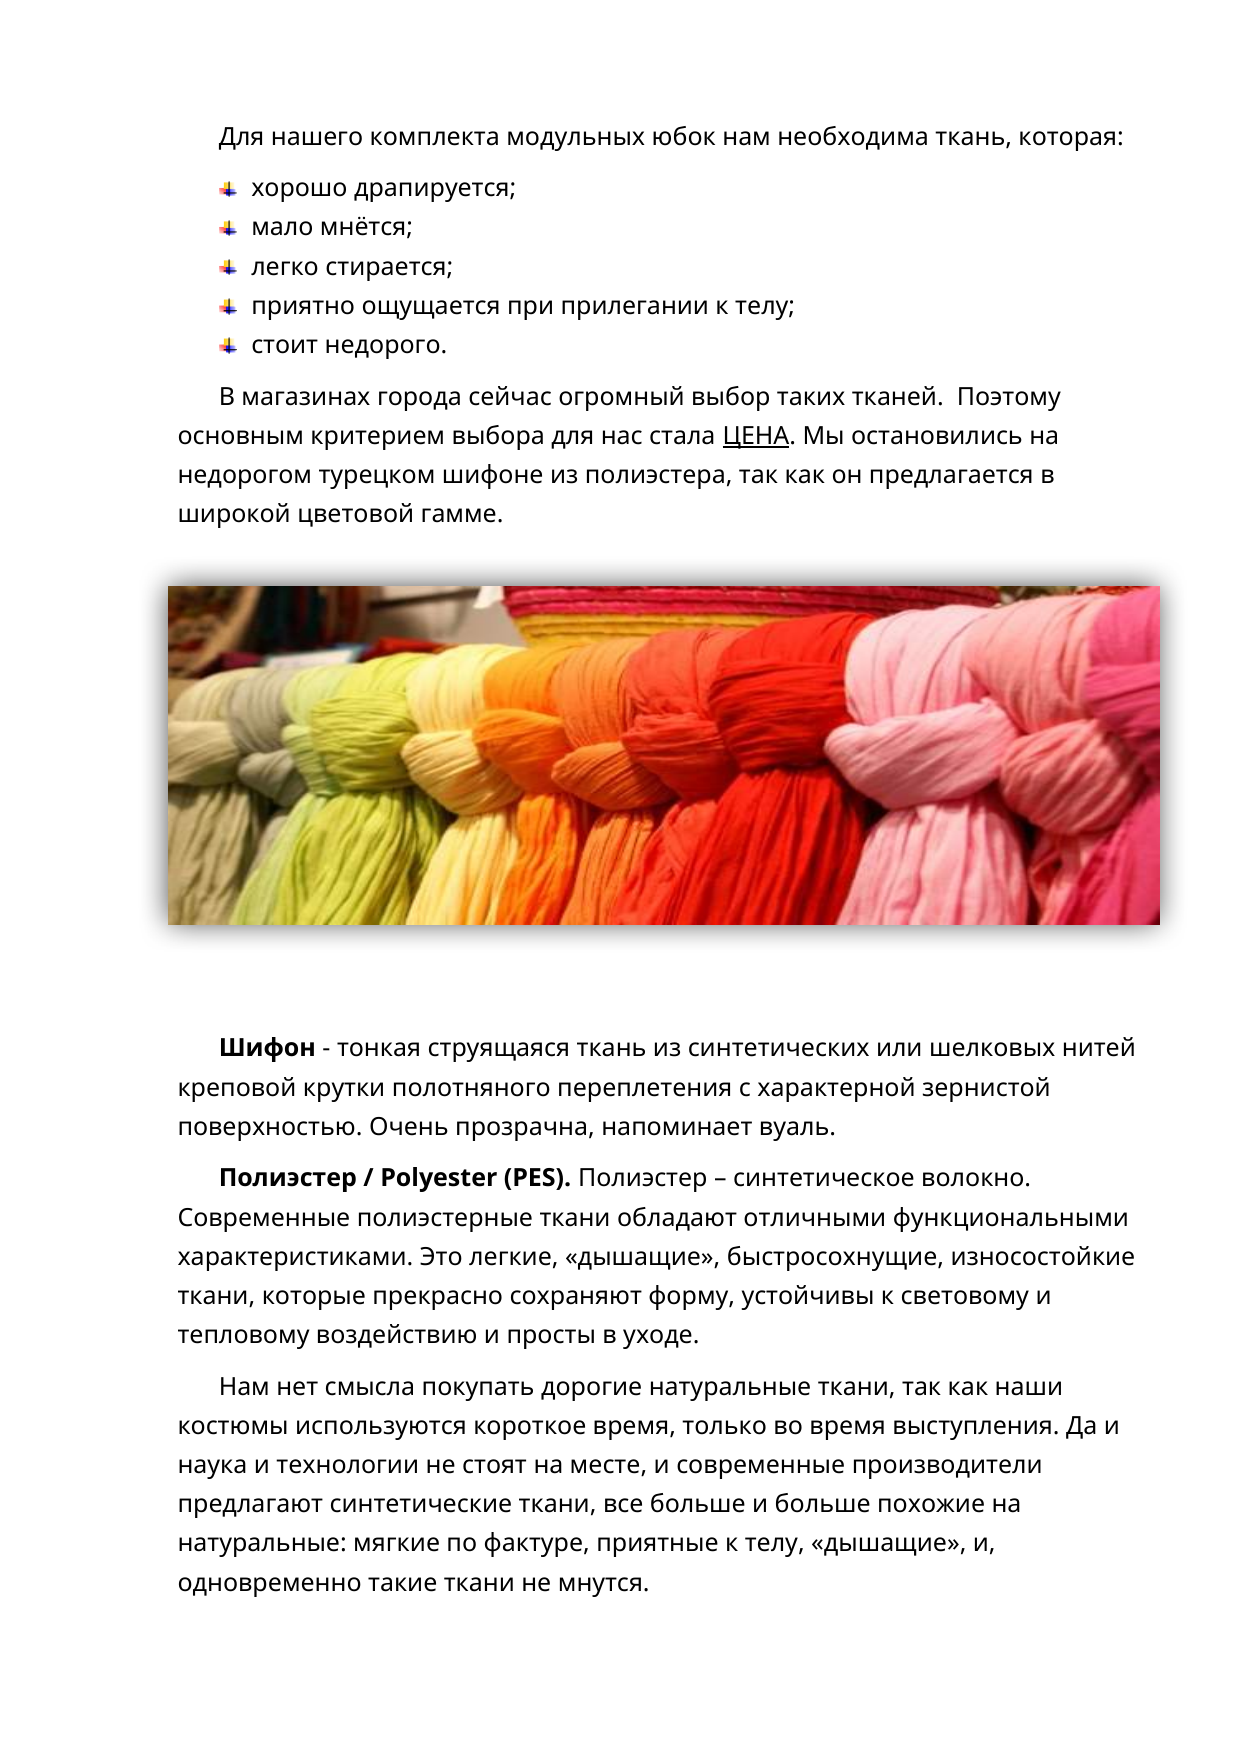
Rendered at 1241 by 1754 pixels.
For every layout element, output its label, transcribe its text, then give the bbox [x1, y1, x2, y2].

text Шифон - тонкая струящаяся ткань из синтетических или шелковых нитей креповой крутки полотняного переплетения с характерной зернистой поверхностью. Очень прозрачна, напоминает вуаль. [177, 1030, 1152, 1142]
picture [219, 180, 237, 197]
picture [219, 258, 237, 275]
picture [219, 336, 237, 354]
text В магазинах города сейчас огромный выбор таких тканей. Поэтому основным критерием выбора для нас стала ЦЕНА. Мы остановились на недорогом турецком шифоне из полиэстера, так как он предлагается в широкой цветовой гамме. [177, 378, 1152, 530]
text Для нашего комплекта модульных юбок нам необходима ткань, которая: [177, 118, 1152, 152]
text Нам нет смысла покупать дорогие натуральные ткани, так как наши костюмы используются короткое время, только во время выступления. Да и наука и технологии не стоят на месте, и современные производители предлагают синтетические ткани, все больше и больше похожие на натуральные: мягкие по фактуре, приятные к телу, «дышащие», и, одновременно такие ткани не мнутся. [177, 1368, 1152, 1598]
picture [219, 219, 237, 236]
list приятно ощущается при прилегании к телу; [177, 287, 1152, 321]
list стоит недорого. [177, 326, 1152, 361]
list хорошо драпируется; [177, 170, 1152, 204]
picture [219, 297, 237, 315]
list легко стирается; [177, 248, 1152, 282]
picture [168, 586, 1160, 925]
text Полиэстер / Polyester (PES). Полиэстер – синтетическое волокно. Современные полиэстерные ткани обладают отличными функциональными характеристиками. Это легкие, «дышащие», быстросохнущие, износостойкие ткани, которые прекрасно сохраняют форму, устойчивы к световому и тепловому воздействию и просты в уходе. [177, 1160, 1152, 1351]
list мало мнётся; [177, 209, 1152, 243]
